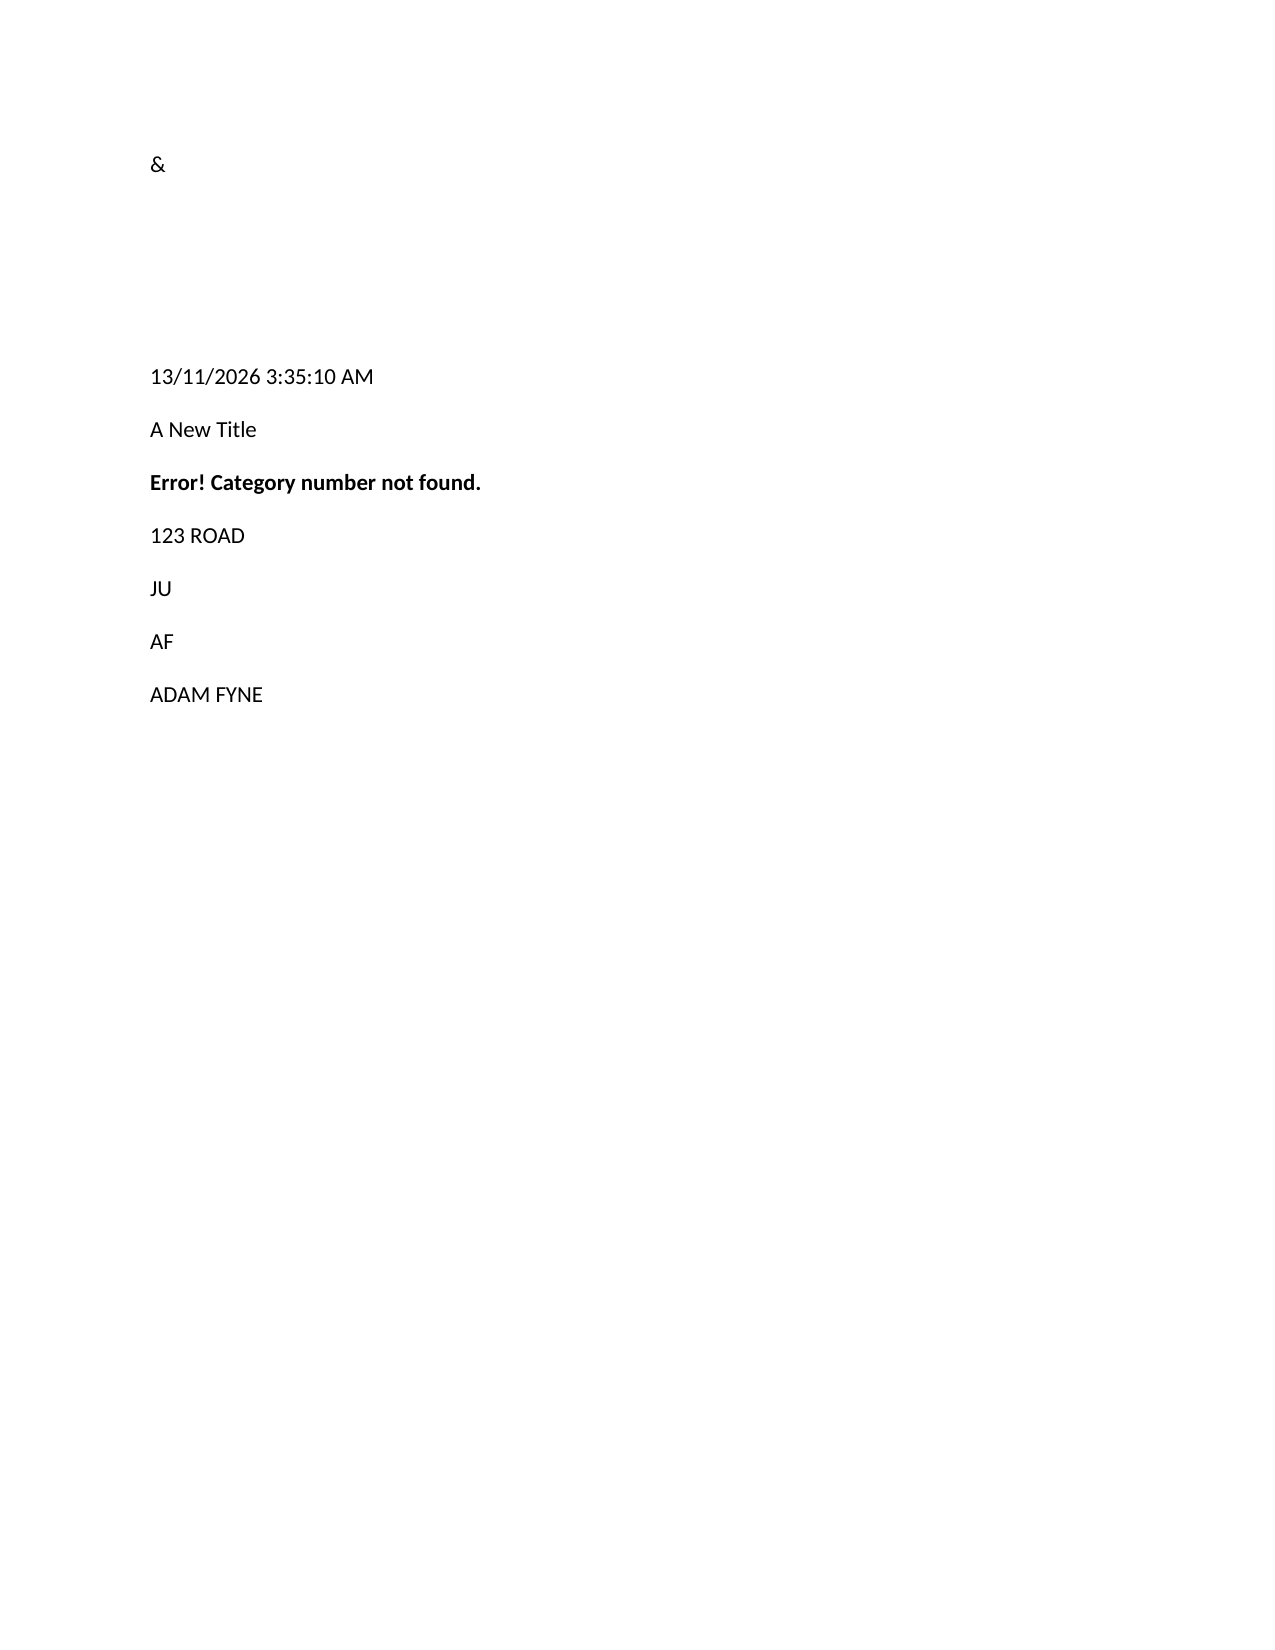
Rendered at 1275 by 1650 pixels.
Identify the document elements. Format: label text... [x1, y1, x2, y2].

text 123 ROAD [150, 521, 1125, 549]
text ADAM FYNE [150, 680, 1125, 708]
text JU [150, 574, 1125, 602]
text A New Title [150, 415, 1125, 443]
text Error! Category number not found. [150, 468, 1125, 496]
text 13/01/2025 10:05:07 AM [150, 362, 1125, 390]
text AF [150, 627, 1125, 655]
